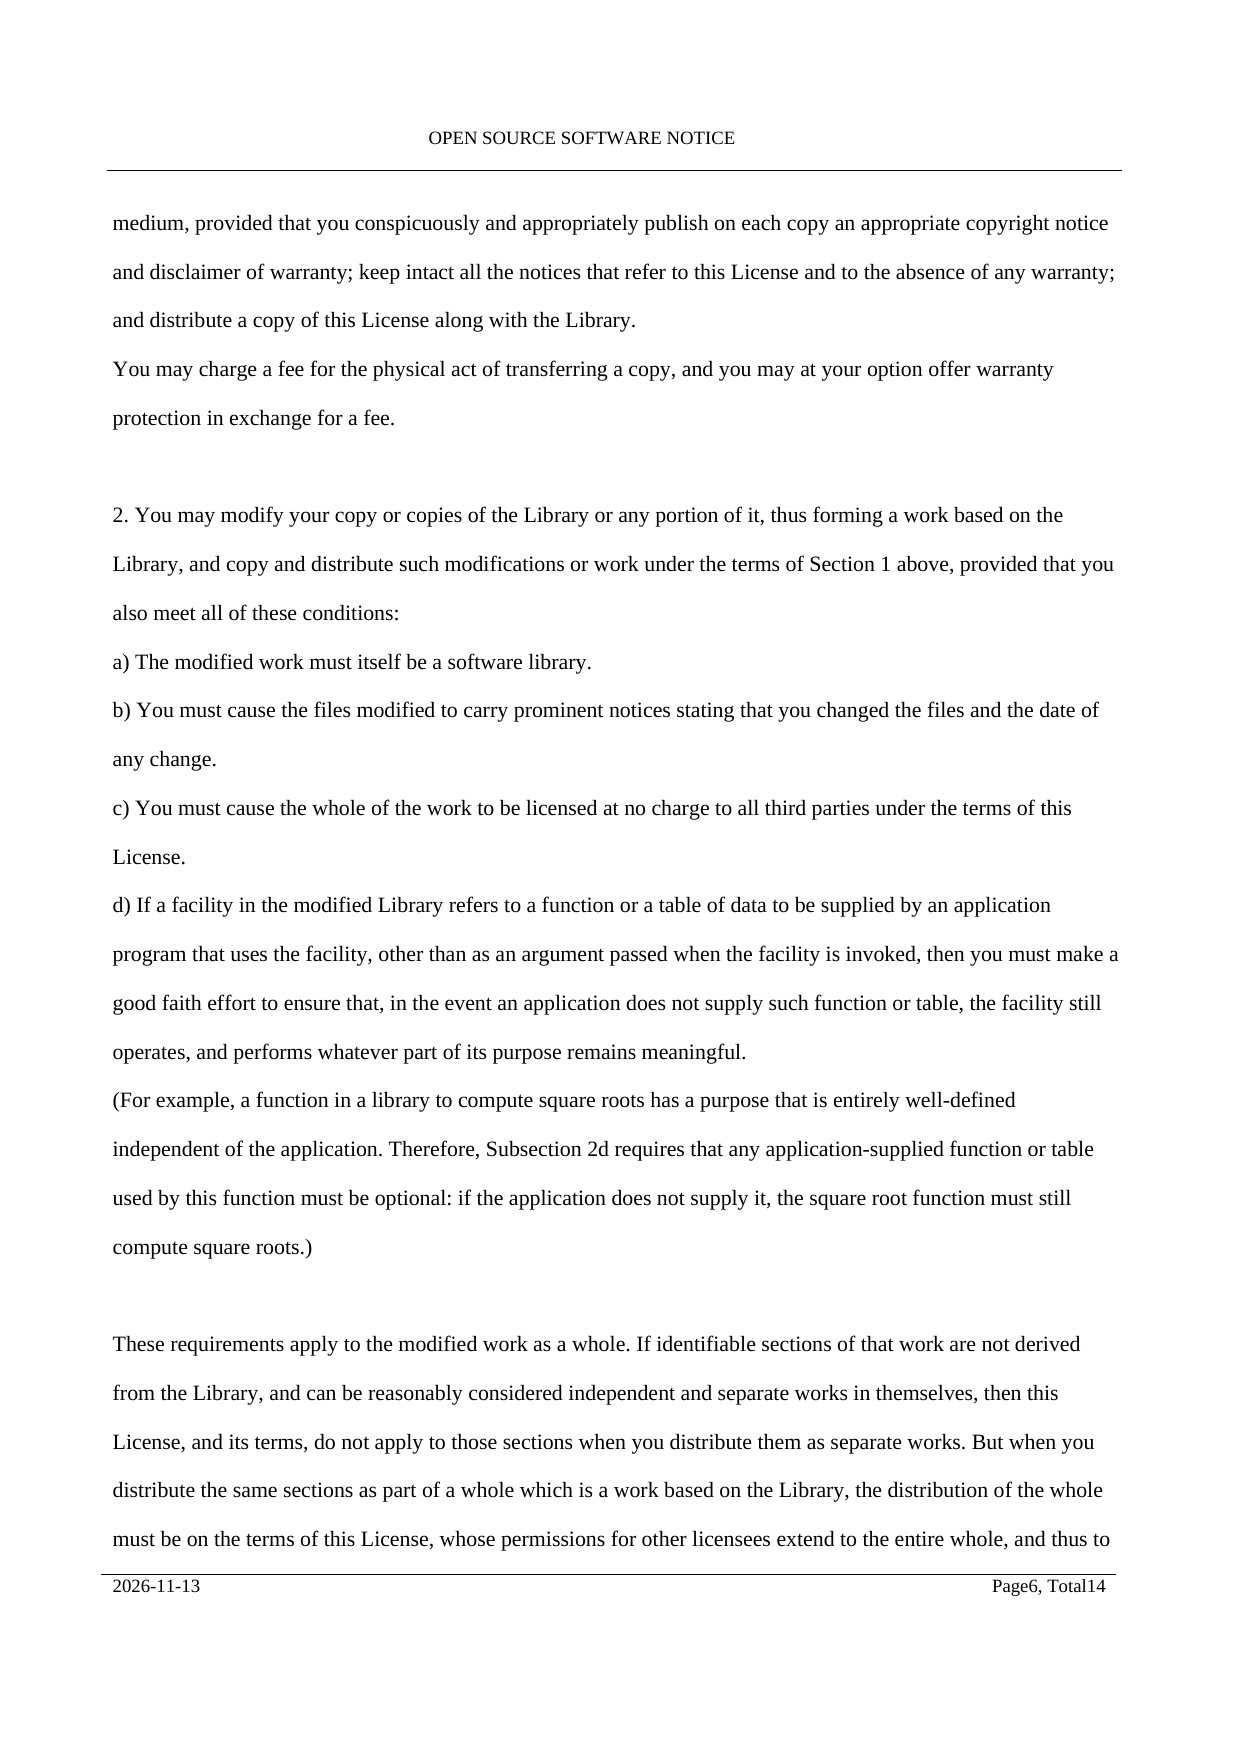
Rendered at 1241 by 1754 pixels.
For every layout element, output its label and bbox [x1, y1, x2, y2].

text [112, 206, 1128, 1555]
